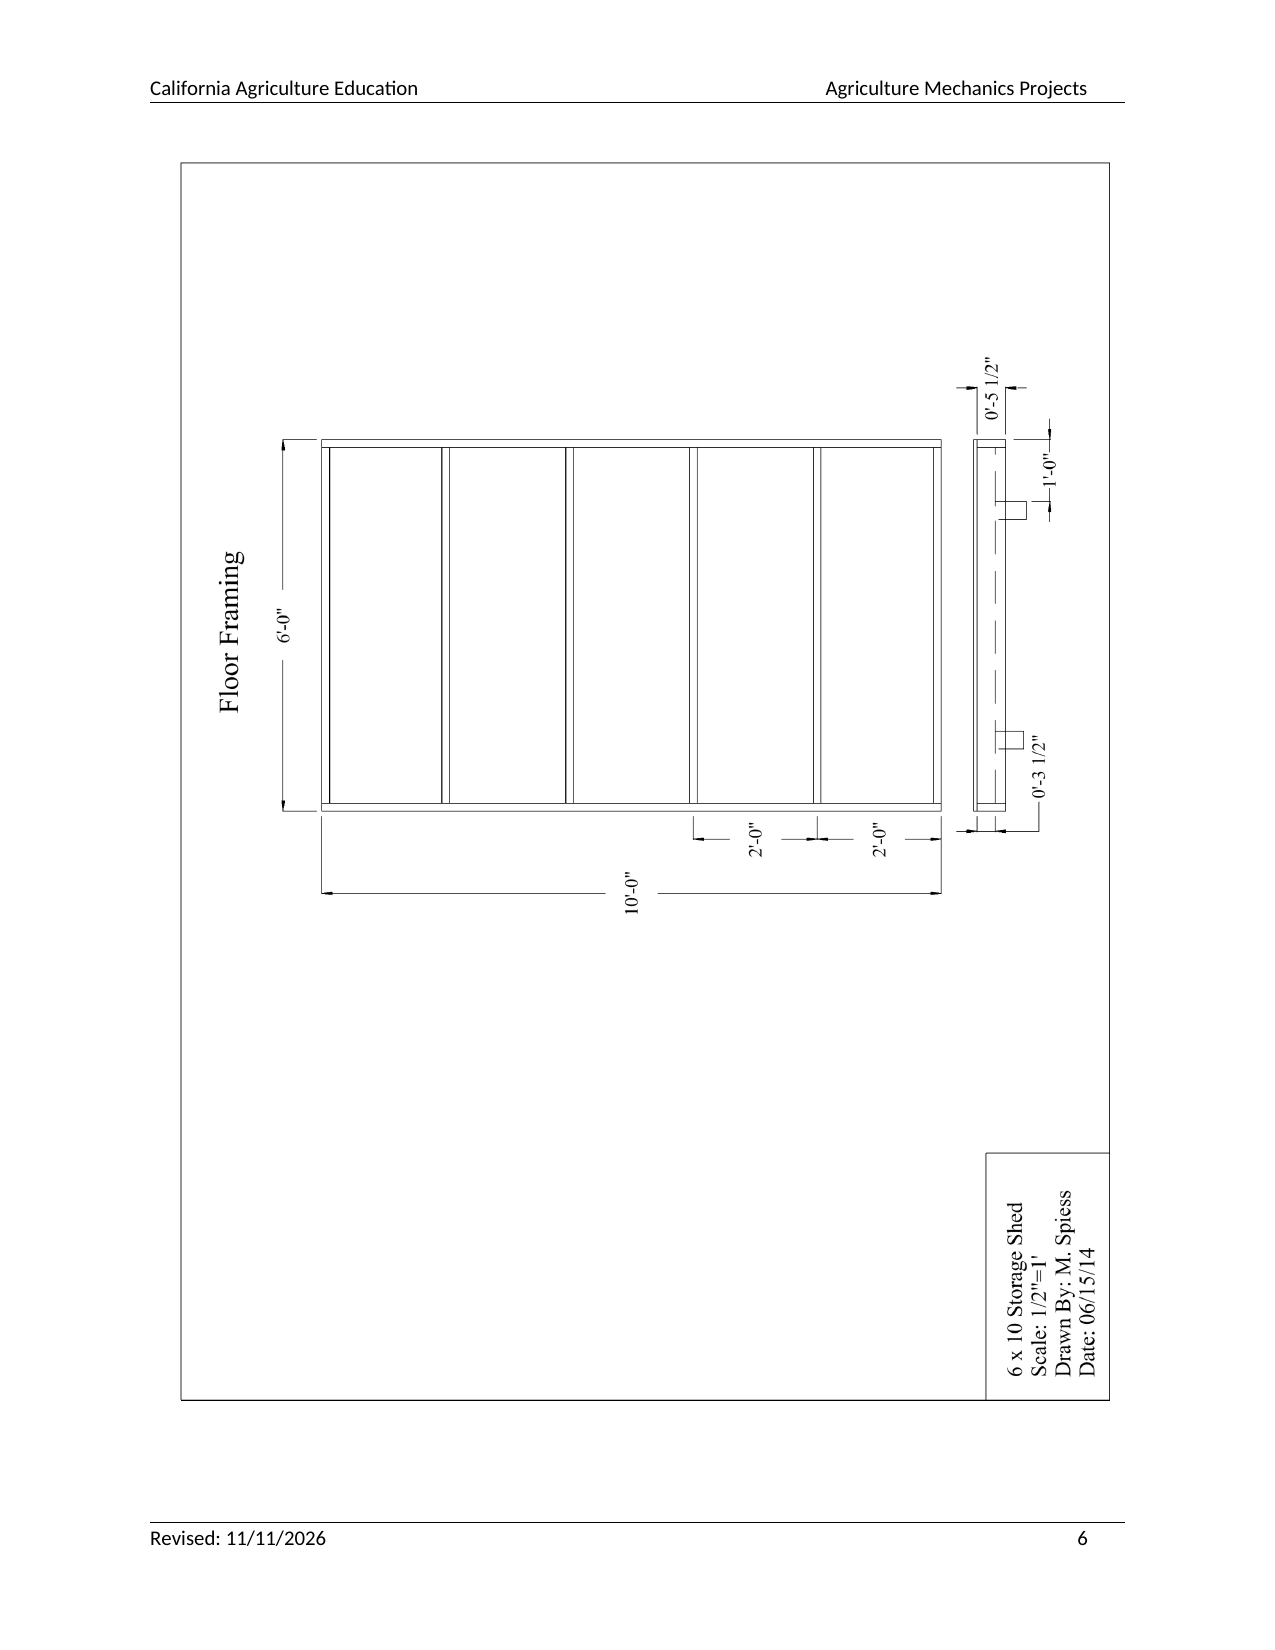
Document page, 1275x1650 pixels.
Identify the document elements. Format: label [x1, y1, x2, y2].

picture [152, 152, 1126, 1410]
